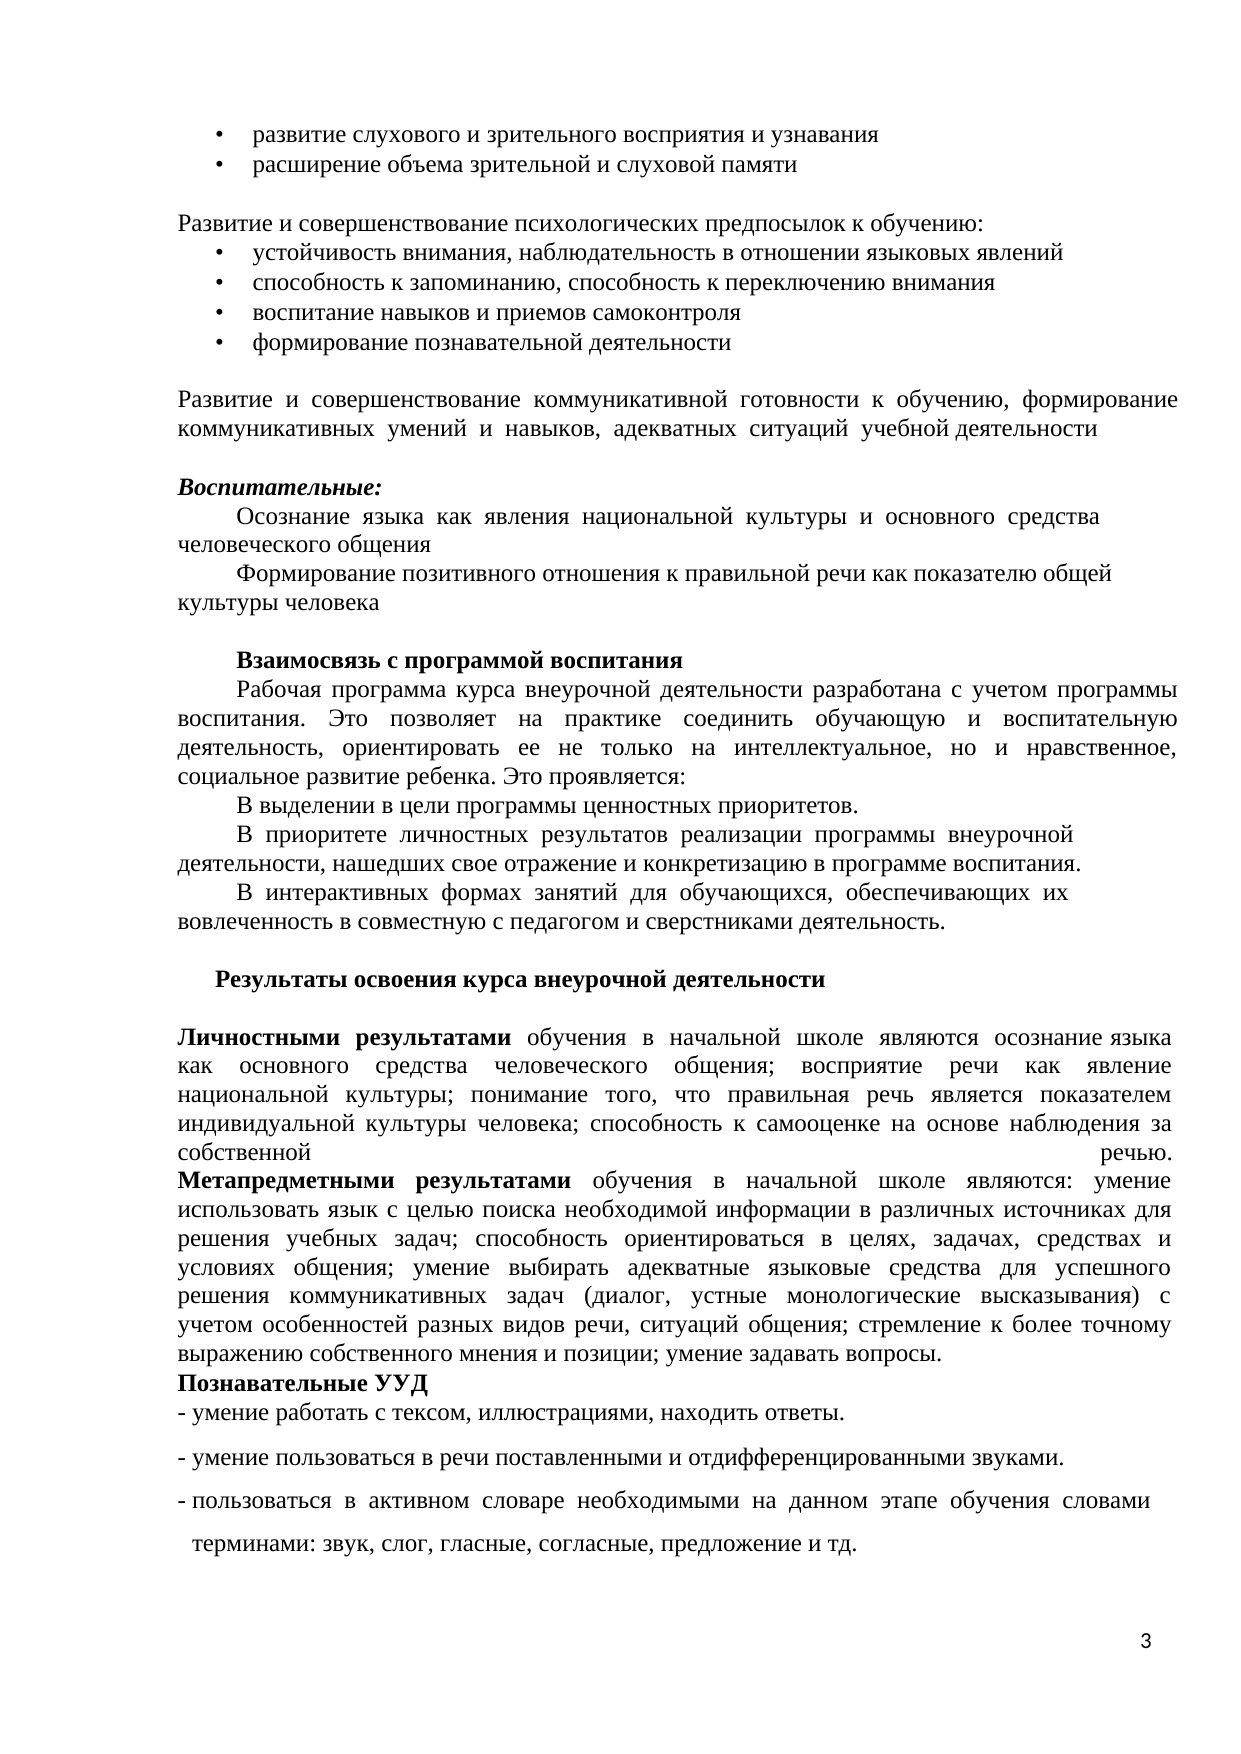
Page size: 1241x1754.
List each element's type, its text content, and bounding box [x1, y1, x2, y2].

text Воспитательные: [177, 472, 1240, 501]
text Формирование позитивного отношения к правильной речи как показателю общей культуры человека [177, 558, 1173, 616]
text В выделении в цели программы ценностных приоритетов. [236, 791, 1240, 819]
text Развитие и совершенствование психологических предпосылок к обучению: [177, 208, 1240, 236]
text Рабочая программа курса внеурочной деятельности разработана с учетом программы воспитания. Это позволяет на практике соединить обучающую и воспитательную деятельность, ориентировать ее не только на интеллектуальное, но и нравственное, социальное развитие ребенка. Это проявляется: [177, 674, 1179, 789]
list расширение объема зрительной и слуховой памяти [215, 149, 1240, 178]
list развитие слухового и зрительного восприятия и узнавания [215, 119, 1240, 148]
list устойчивость внимания, наблюдательность в отношении языковых явлений [215, 237, 1240, 266]
text Осознание языка как явления национальной культуры и основного средства человеческого общения [177, 501, 1172, 558]
list пользоваться в активном словаре необходимыми на данном этапе обучения словами терминами: звук, слог, гласные, согласные, предложение и тд. [177, 1471, 1179, 1557]
list формирование познавательной деятельности [215, 327, 1240, 356]
list воспитание навыков и приемов самоконтроля [215, 297, 1240, 326]
text Развитие и совершенствование коммуникативной готовности к обучению, формирование коммуникативных умений и навыков, адекватных ситуаций учебной деятельности [177, 384, 1179, 442]
text Личностными результатами обучения в начальной школе являются осознание языка как основного средства человеческого общения; восприятие речи как явление национальной культуры; понимание того, что правильная речь является показателем индивидуальной культуры человека; способность к самооценке на основе наблюдения за собственной речью. Метапредметными результатами обучения в начальной школе являются: умение использовать язык с целью поиска необходимой информации в различных источниках для решения учебных задач; способность ориентироваться в целях, задачах, средствах и условиях общения; умение выбирать адекватные языковые средства для успешного решения коммуникативных задач (диалог, устные монологические высказывания) с учетом особенностей разных видов речи, ситуаций общения; стремление к более точному выражению собственного мнения и позиции; умение задавать вопросы. [177, 1022, 1173, 1367]
list умение работать с тексом, иллюстрациями, находить ответы. [177, 1397, 1240, 1426]
text В приоритете личностных результатов реализации программы внеурочной деятельности, нашедших свое отражение и конкретизацию в программе воспитания. [177, 819, 1179, 877]
text В интерактивных формах занятий для обучающихся, обеспечивающих их вовлеченность в совместную с педагогом и сверстниками деятельность. [177, 877, 1179, 934]
text Результаты освоения курса внеурочной деятельности [215, 964, 1240, 993]
list способность к запоминанию, способность к переключению внимания [215, 267, 1240, 296]
text Взаимосвязь с программой воспитания [236, 646, 1240, 674]
text Познавательные УУД [177, 1368, 1240, 1396]
list умение пользоваться в речи поставленными и отдифференцированными звуками. [177, 1442, 1240, 1471]
